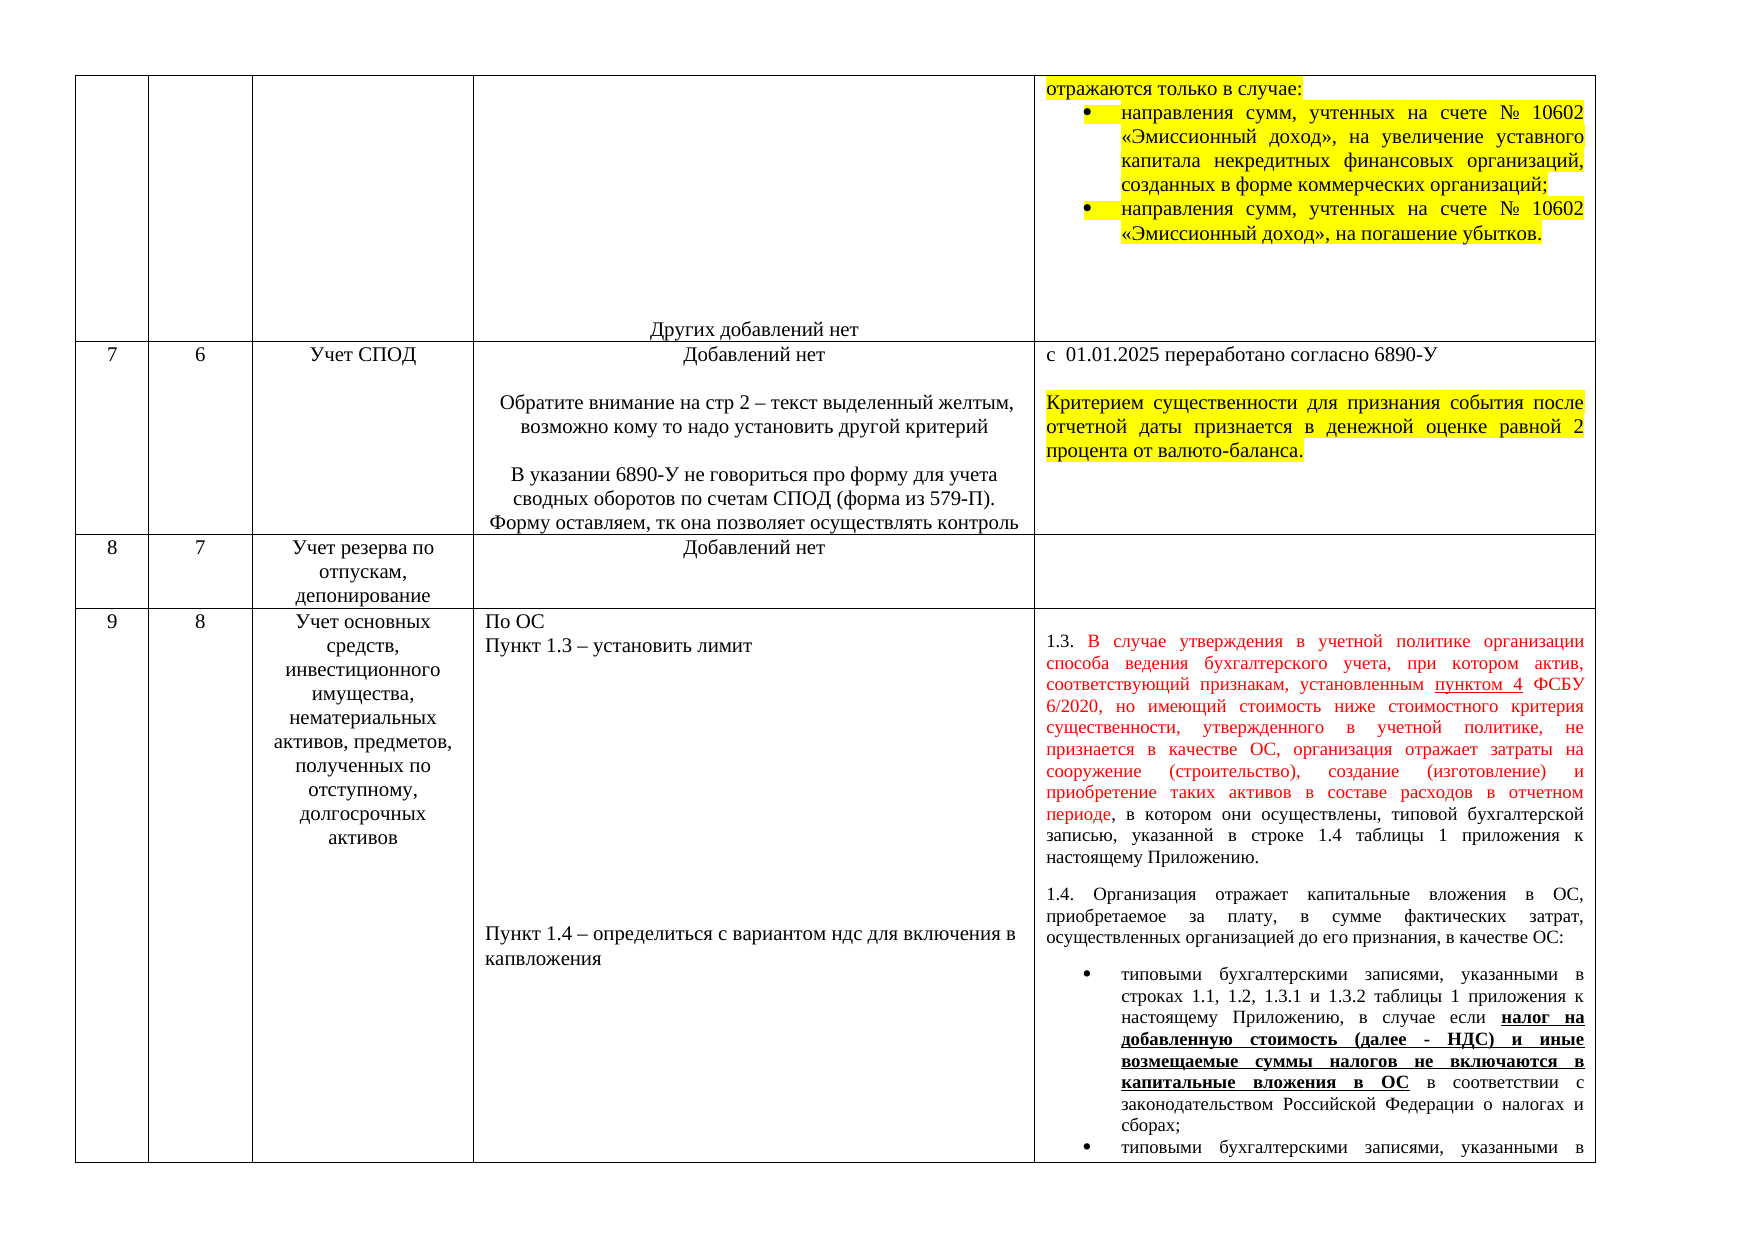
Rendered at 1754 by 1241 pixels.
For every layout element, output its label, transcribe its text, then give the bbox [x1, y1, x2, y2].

table_cell [1035, 535, 1595, 607]
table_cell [1035, 76, 1595, 341]
table_cell 8 [76, 535, 148, 607]
table_cell Добавлений нет Обратите внимание на стр 2 – текст выделенный желтым, возможно кому то надо установить другой критерий В указании 6890-У не говориться про форму для учета сводных оборотов по счетам СПОД (форма из 579-П). Форму оставляем, тк она позволяет осуществлять контроль [474, 342, 1034, 534]
table_cell 9 [76, 609, 148, 1162]
table_cell Учет резерва по отпускам, депонирование [253, 535, 473, 607]
table_cell 7 [149, 535, 252, 607]
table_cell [474, 609, 1034, 1162]
table_cell 7 [76, 342, 148, 534]
table_cell 6 [76, 76, 148, 341]
table_cell с 01.01.2025 переработано согласно 6890-У Критерием существенности для признания события после отчетной даты признается в денежной оценке равной 2 процента от валюто-баланса. [1035, 342, 1595, 534]
table_cell 6 [149, 342, 252, 534]
table_cell Добавлений нет [474, 535, 1034, 607]
table_cell Учет СПОД [253, 342, 473, 534]
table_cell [474, 76, 1034, 341]
table_cell 5 [149, 76, 252, 341]
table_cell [253, 609, 473, 1162]
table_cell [253, 76, 473, 341]
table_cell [1035, 609, 1595, 1162]
table_cell 8 [149, 609, 252, 1162]
